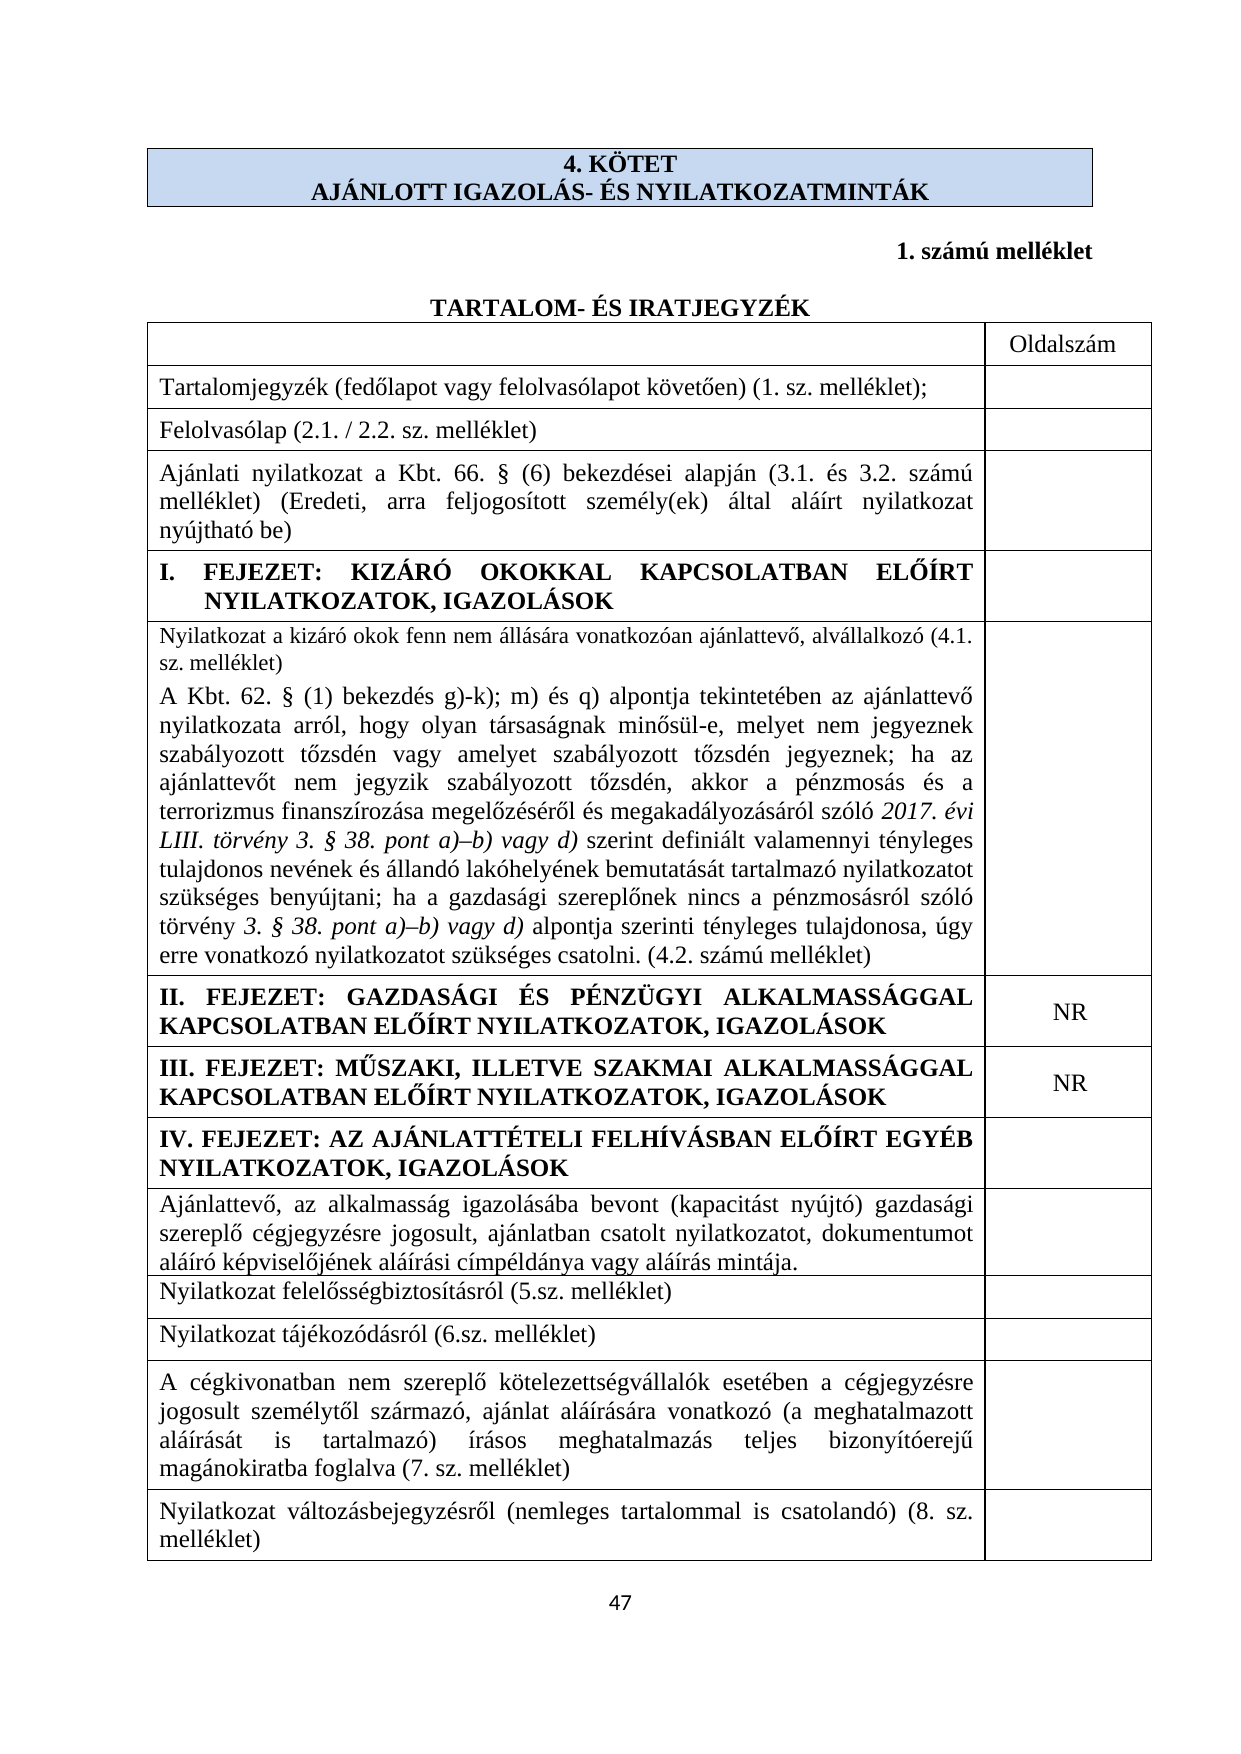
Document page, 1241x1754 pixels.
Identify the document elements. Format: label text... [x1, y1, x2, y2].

text AJÁNLOTT IGAZOLÁS- ÉS NYILATKOZATMINTÁK [148, 176, 1092, 206]
text 1. számú melléklet [148, 236, 1092, 265]
table_header Oldalszám [986, 323, 1151, 364]
table_cell Tartalomjegyzék (fedőlapot vagy felolvasólapot követően) (1. sz. melléklet); [148, 366, 984, 408]
table_cell II. FEJEZET: Gazdasági és pénzügyi alkalmassággal kapcsolatban előírt nyilatkozatok, igazolások [148, 976, 984, 1046]
table_cell Nyilatkozat változásbejegyzésről (nemleges tartalommal is csatolandó) (8. sz. melléklet) [148, 1490, 984, 1559]
table_cell Nyilatkozat a kizáró okok fenn nem állására vonatkozóan ajánlattevő, alvállalkozó (4.1. sz. melléklet) A Kbt. 62. § (1) bekezdés g)-k); m) és q) alpontja tekintetében az ajánlattevő nyilatkozata arról, hogy olyan társaságnak minősül-e, melyet nem jegyeznek szabályozott tőzsdén vagy amelyet szabályozott tőzsdén jegyeznek; ha az ajánlattevőt nem jegyzik szabályozott tőzsdén, akkor a pénzmosás és a terrorizmus finanszírozása megelőzéséről és megakadályozásáról szóló 2017. évi LIII. törvény 3. § 38. pont a)–b) vagy d) szerint definiált valamennyi tényleges tulajdonos nevének és állandó lakóhelyének bemutatását tartalmazó nyilatkozatot szükséges benyújtani; ha a gazdasági szereplőnek nincs a pénzmosásról szóló törvény 3. § 38. pont a)–b) vagy d) alpontja szerinti tényleges tulajdonosa, úgy erre vonatkozó nyilatkozatot szükséges csatolni. (4.2. számú melléklet) [148, 622, 984, 975]
table_cell Ajánlattevő, az alkalmasság igazolásába bevont (kapacitást nyújtó) gazdasági szereplő cégjegyzésre jogosult, ajánlatban csatolt nyilatkozatot, dokumentumot aláíró képviselőjének aláírási címpéldánya vagy aláírás mintája. [148, 1189, 984, 1275]
table_cell NR [986, 1047, 1151, 1117]
table_cell Nyilatkozat tájékozódásról (6.sz. melléklet) [148, 1319, 984, 1360]
table_header [148, 323, 984, 364]
table_cell I. FEJEZET: Kizáró okokkal kapcsolatban előírt nyilatkozatok, igazolások [148, 551, 984, 621]
table_cell A cégkivonatban nem szereplő kötelezettségvállalók esetében a cégjegyzésre jogosult személytől származó, ajánlat aláírására vonatkozó (a meghatalmazott aláírását is tartalmazó) írásos meghatalmazás teljes bizonyítóerejű magánokiratba foglalva (7. sz. melléklet) [148, 1361, 984, 1488]
table_cell [986, 409, 1151, 450]
table_cell Nyilatkozat felelősségbiztosításról (5.sz. melléklet) [148, 1276, 984, 1318]
table_cell [986, 1189, 1151, 1275]
table_cell IV. FEJEZET: AZ AJÁNLATTÉTELI FELHÍVÁSBAN ELŐÍRT EGYÉB NYILATKOZATOK, IGAZOLÁSOK [148, 1118, 984, 1188]
table_cell Ajánlati nyilatkozat a Kbt. 66. § (6) bekezdései alapján (3.1. és 3.2. számú melléklet) (Eredeti, arra feljogosított személy(ek) által aláírt nyilatkozat nyújtható be) [148, 451, 984, 550]
table_cell [986, 451, 1151, 550]
text TARTALOM- ÉS IRATJEGYZÉK [148, 293, 1092, 322]
table_cell NR [986, 976, 1151, 1046]
table_cell [986, 551, 1151, 621]
table_cell [986, 1319, 1151, 1360]
text 4. KÖTET [148, 149, 1092, 176]
table_cell [986, 622, 1151, 975]
table_cell [986, 1118, 1151, 1188]
table_cell [986, 1490, 1151, 1559]
table_cell [986, 366, 1151, 408]
table_cell III. FEJEZET: MŰSZAKI, ILLETVE SZAKMAI ALKALMASSÁGGAL KAPCSOLATBAN ELŐÍRT NYILATKOZATOK, IGAZOLÁSOK [148, 1047, 984, 1117]
table_cell [986, 1361, 1151, 1488]
table_cell Felolvasólap (2.1. / 2.2. sz. melléklet) [148, 409, 984, 450]
table_cell [986, 1276, 1151, 1318]
